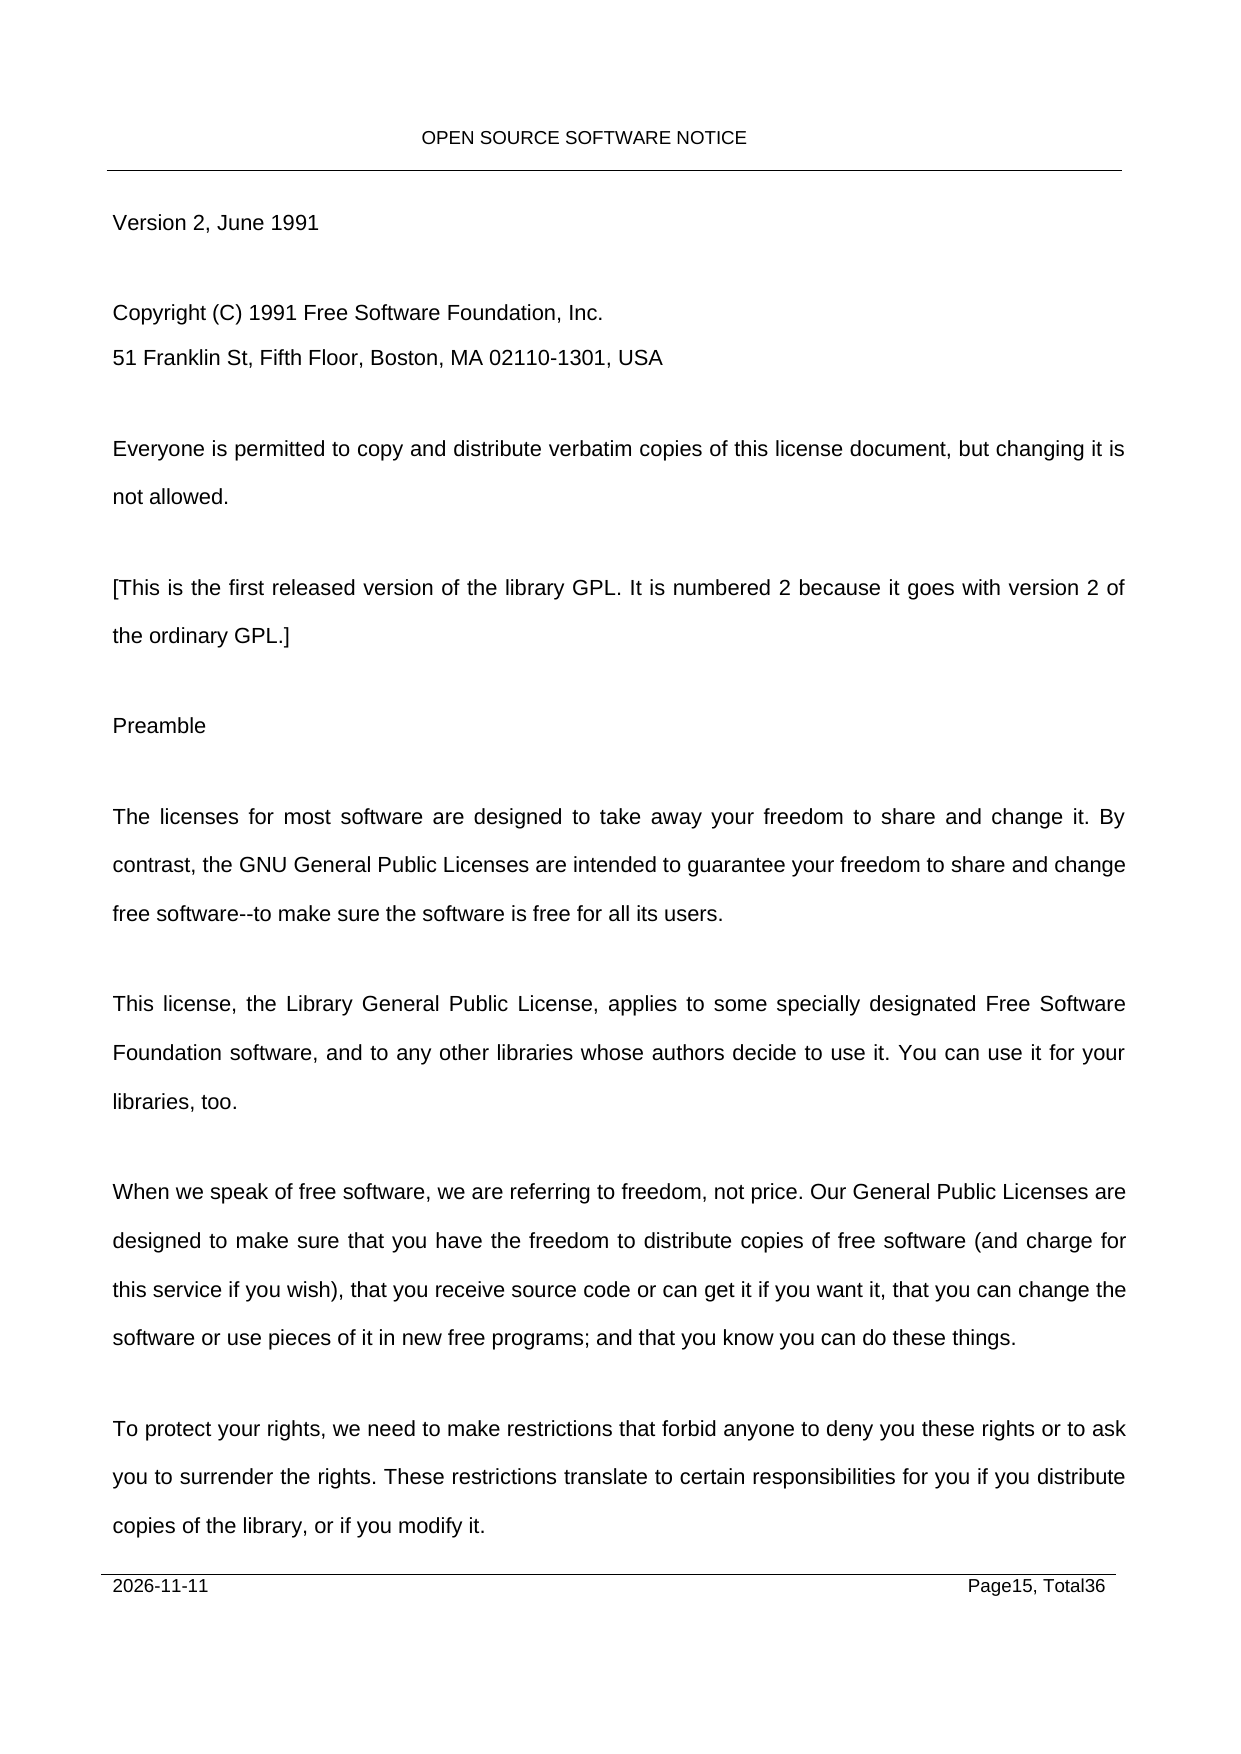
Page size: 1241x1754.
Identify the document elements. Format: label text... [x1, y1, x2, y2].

text 51 Franklin St, Fifth Floor, Boston, MA 02110-1301, USA [112, 342, 1128, 374]
text The licenses for most software are designed to take away your freedom to share and change it. By contrast, the GNU General Public Licenses are intended to guarantee your freedom to share and change free software--to make sure the software is free for all its users. [112, 800, 1128, 930]
text When we speak of free software, we are referring to freedom, not price. Our General Public Licenses are designed to make sure that you have the freedom to distribute copies of free software (and charge for this service if you wish), that you receive source code or can get it if you want it, that you can change the software or use pieces of it in new free programs; and that you know you can do these things. [112, 1175, 1128, 1354]
text Everyone is permitted to copy and distribute verbatim copies of this license document, but changing it is not allowed. [112, 432, 1128, 513]
text Preamble [112, 710, 1128, 742]
text This license, the Library General Public License, applies to some specially designated Free Software Foundation software, and to any other libraries whose authors decide to use it. You can use it for your libraries, too. [112, 988, 1128, 1118]
text To protect your rights, we need to make restrictions that forbid anyone to deny you these rights or to ask you to surrender the rights. These restrictions translate to certain responsibilities for you if you distribute copies of the library, or if you modify it. [112, 1412, 1128, 1542]
text Version 2, June 1991 [112, 206, 1128, 239]
text Copyright (C) 1991 Free Software Foundation, Inc. [112, 297, 1128, 329]
text [This is the first released version of the library GPL. It is numbered 2 because it goes with version 2 of the ordinary GPL.] [112, 571, 1128, 652]
